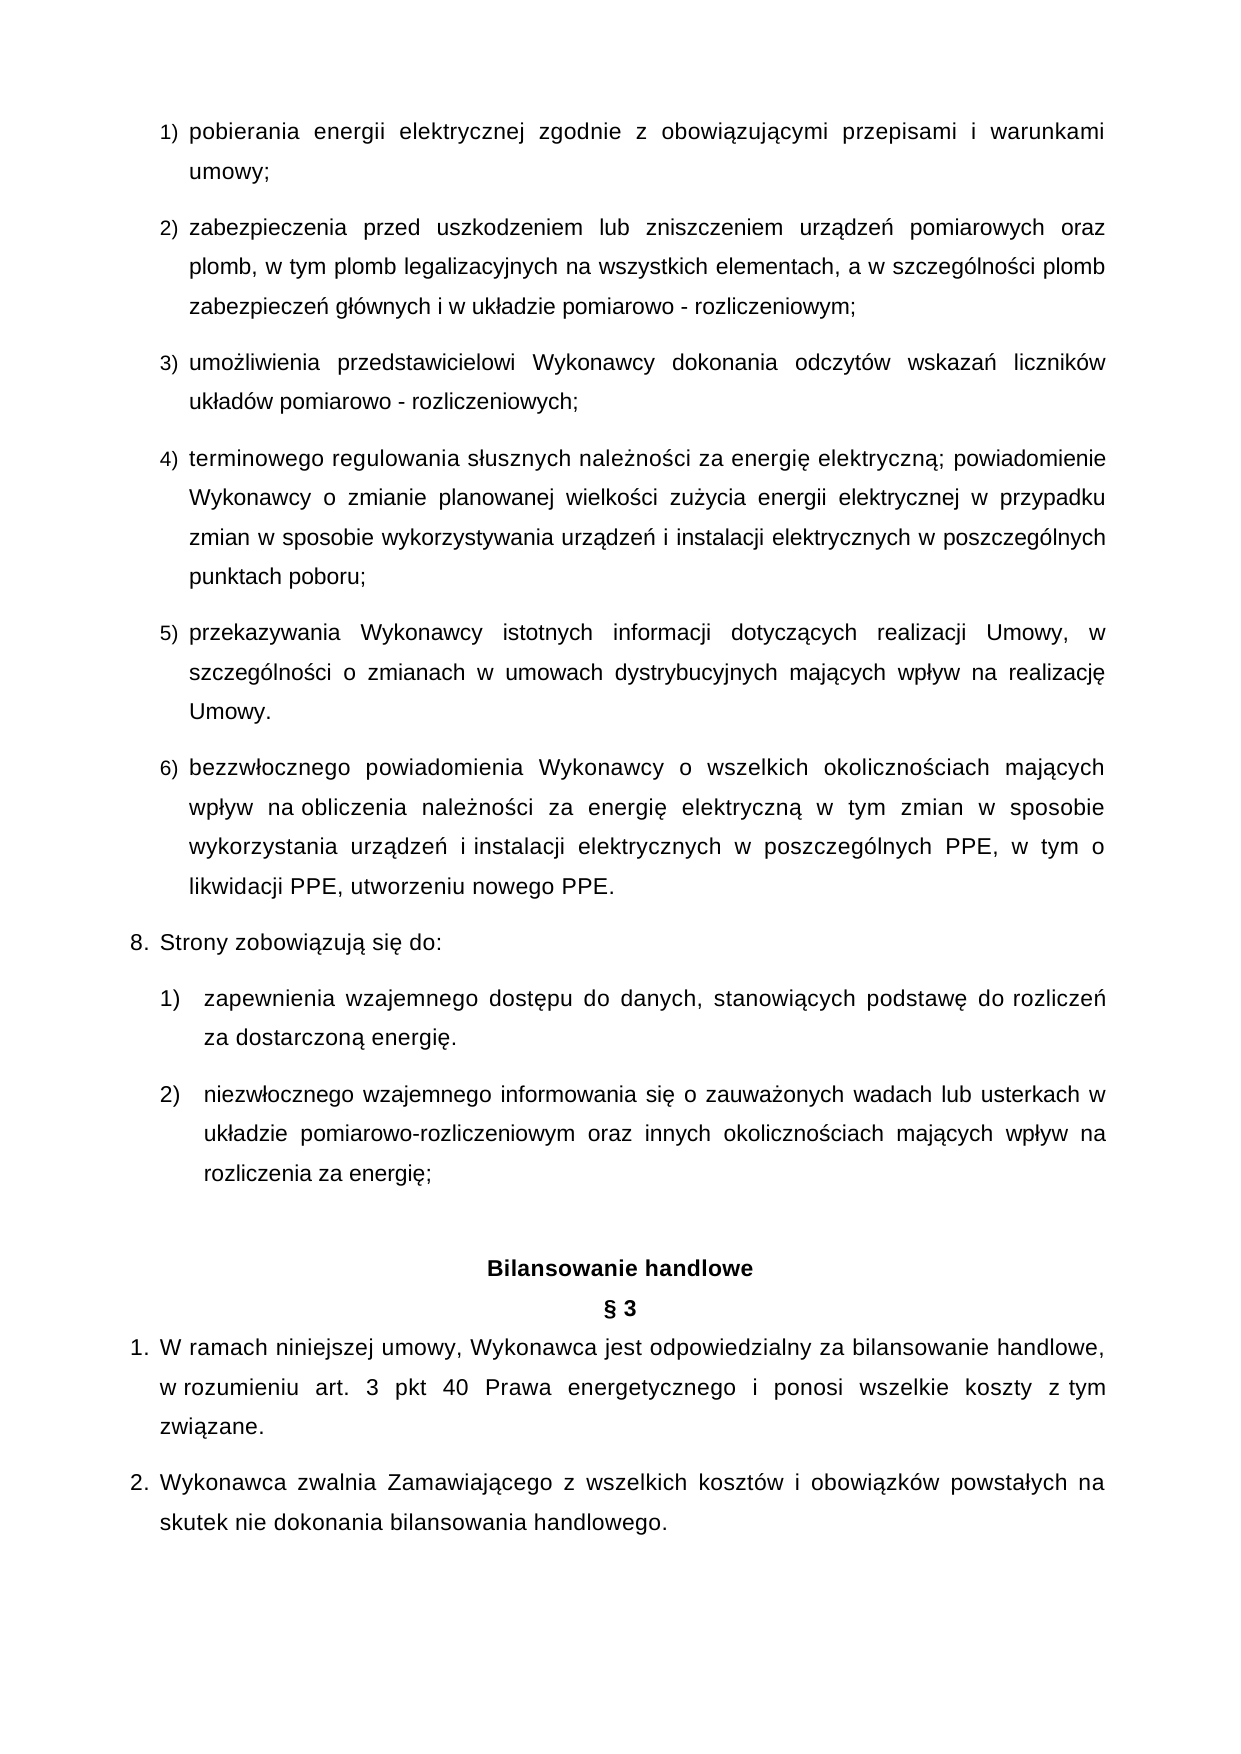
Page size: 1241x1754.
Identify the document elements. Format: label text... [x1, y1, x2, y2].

list zabezpieczenia przed uszkodzeniem lub zniszczeniem urządzeń pomiarowych oraz plomb, w tym plomb legalizacyjnych na wszystkich elementach, a w szczególności plomb zabezpieczeń głównych i w układzie pomiarowo - rozliczeniowym; [159, 214, 1106, 319]
list terminowego regulowania słusznych należności za energię elektryczną; powiadomienie Wykonawcy o zmianie planowanej wielkości zużycia energii elektrycznej w przypadku zmian w sposobie wykorzystywania urządzeń i instalacji elektrycznych w poszczególnych punktach poboru; [159, 444, 1106, 589]
list przekazywania Wykonawcy istotnych informacji dotyczących realizacji Umowy, w szczególności o zmianach w umowach dystrybucyjnych mających wpływ na realizację Umowy. [159, 619, 1106, 724]
list zapewnienia wzajemnego dostępu do danych, stanowiących podstawę do rozliczeń za dostarczoną energię. [159, 985, 1106, 1051]
list niezwłocznego wzajemnego informowania się o zauważonych wadach lub usterkach w układzie pomiarowo-rozliczeniowym oraz innych okolicznościach mających wpływ na rozliczenia za energię; [159, 1081, 1106, 1186]
list pobierania energii elektrycznej zgodnie z obowiązującymi przepisami i warunkami umowy; [159, 118, 1106, 184]
list bezzwłocznego powiadomienia Wykonawcy o wszelkich okolicznościach mających wpływ na obliczenia należności za energię elektryczną w tym zmian w sposobie wykorzystania urządzeń i instalacji elektrycznych w poszczególnych PPE, w tym o likwidacji PPE, utworzeniu nowego PPE. [159, 754, 1106, 899]
list W ramach niniejszej umowy, Wykonawca jest odpowiedzialny za bilansowanie handlowe, w rozumieniu art. 3 pkt 40 Prawa energetycznego i ponosi wszelkie koszty z tym związane. [130, 1334, 1106, 1439]
list Wykonawca zwalnia Zamawiającego z wszelkich kosztów i obowiązków powstałych na skutek nie dokonania bilansowania handlowego. [130, 1469, 1106, 1535]
list Strony zobowiązują się do: [130, 929, 1106, 955]
text Bilansowanie handlowe [130, 1255, 1110, 1281]
text § 3 [130, 1294, 1110, 1321]
list umożliwienia przedstawicielowi Wykonawcy dokonania odczytów wskazań liczników układów pomiarowo - rozliczeniowych; [159, 349, 1106, 415]
